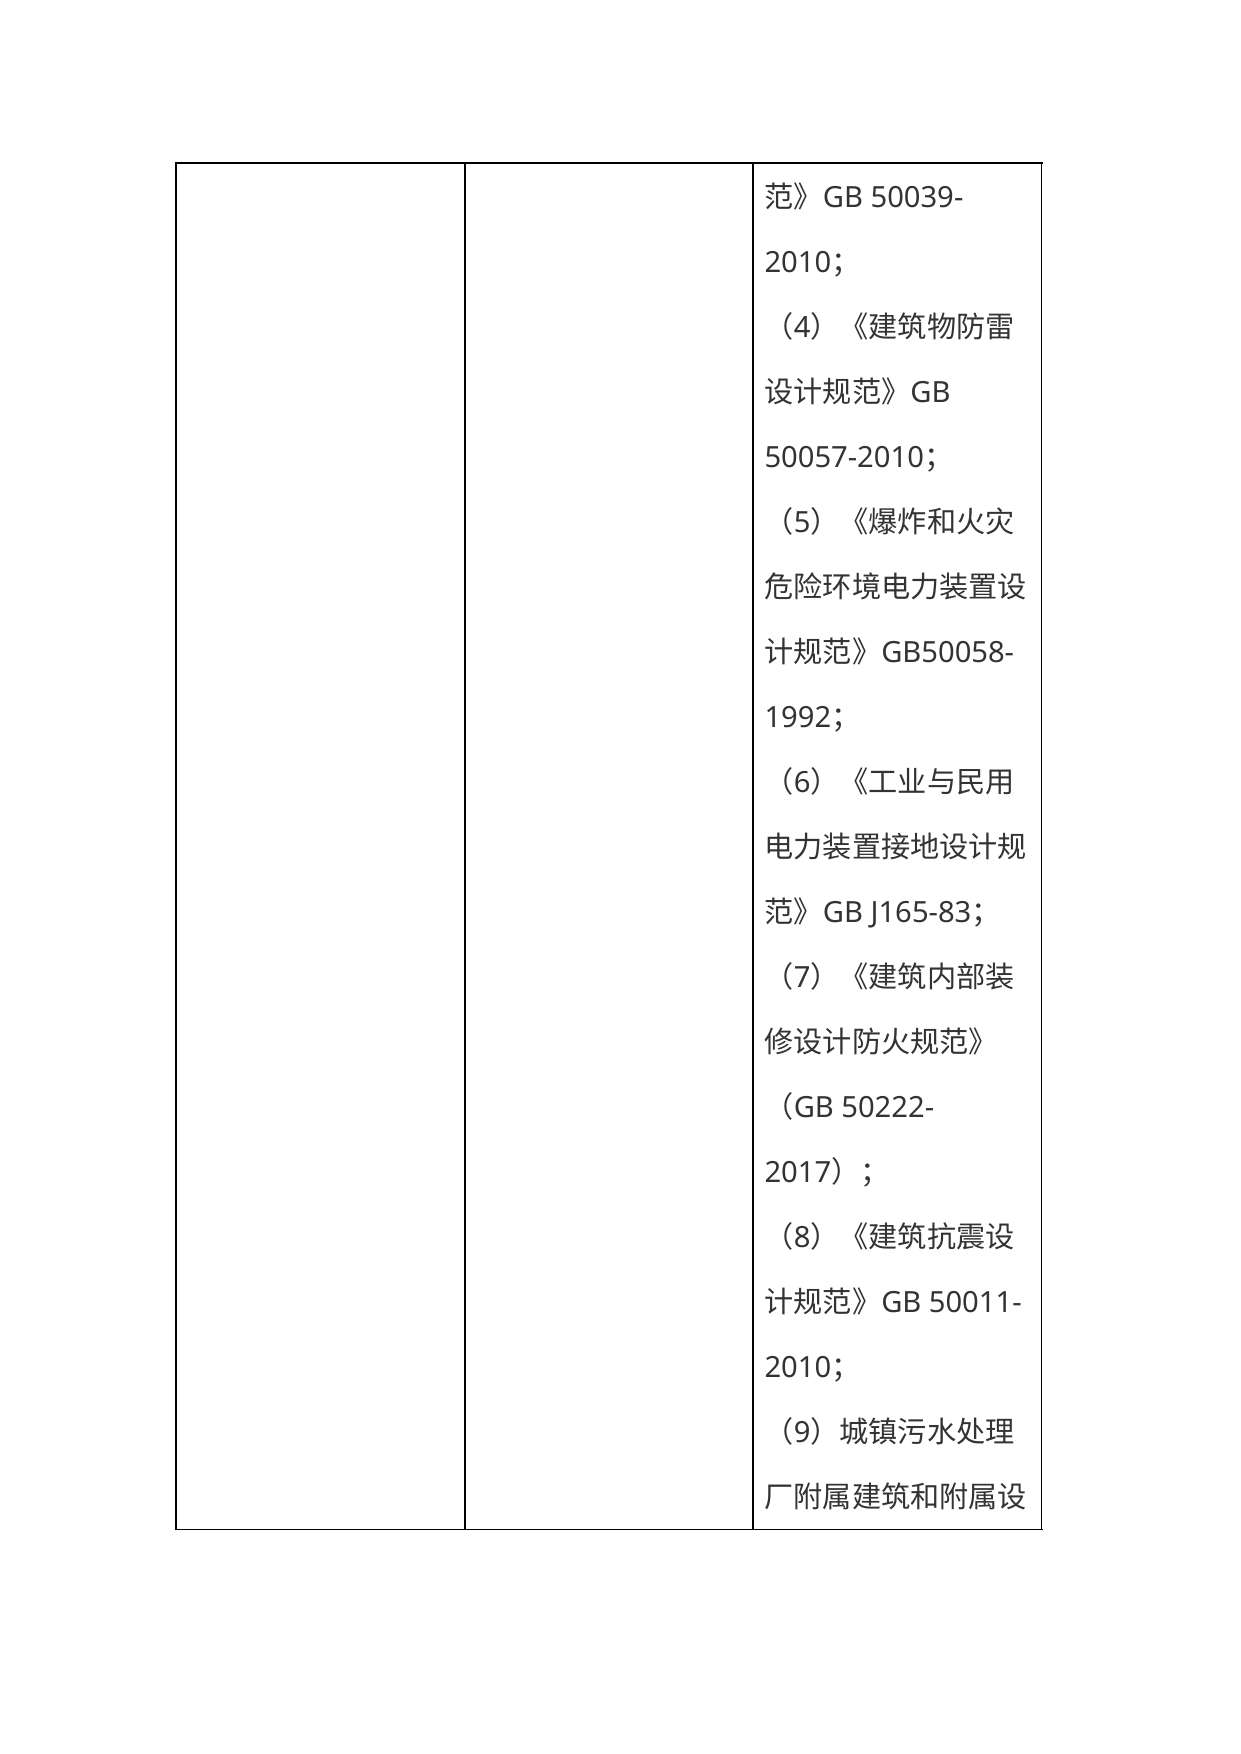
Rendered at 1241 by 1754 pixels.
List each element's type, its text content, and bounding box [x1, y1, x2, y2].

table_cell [754, 164, 1041, 1528]
table_cell 1 [466, 164, 752, 1528]
table_cell [177, 164, 464, 1528]
